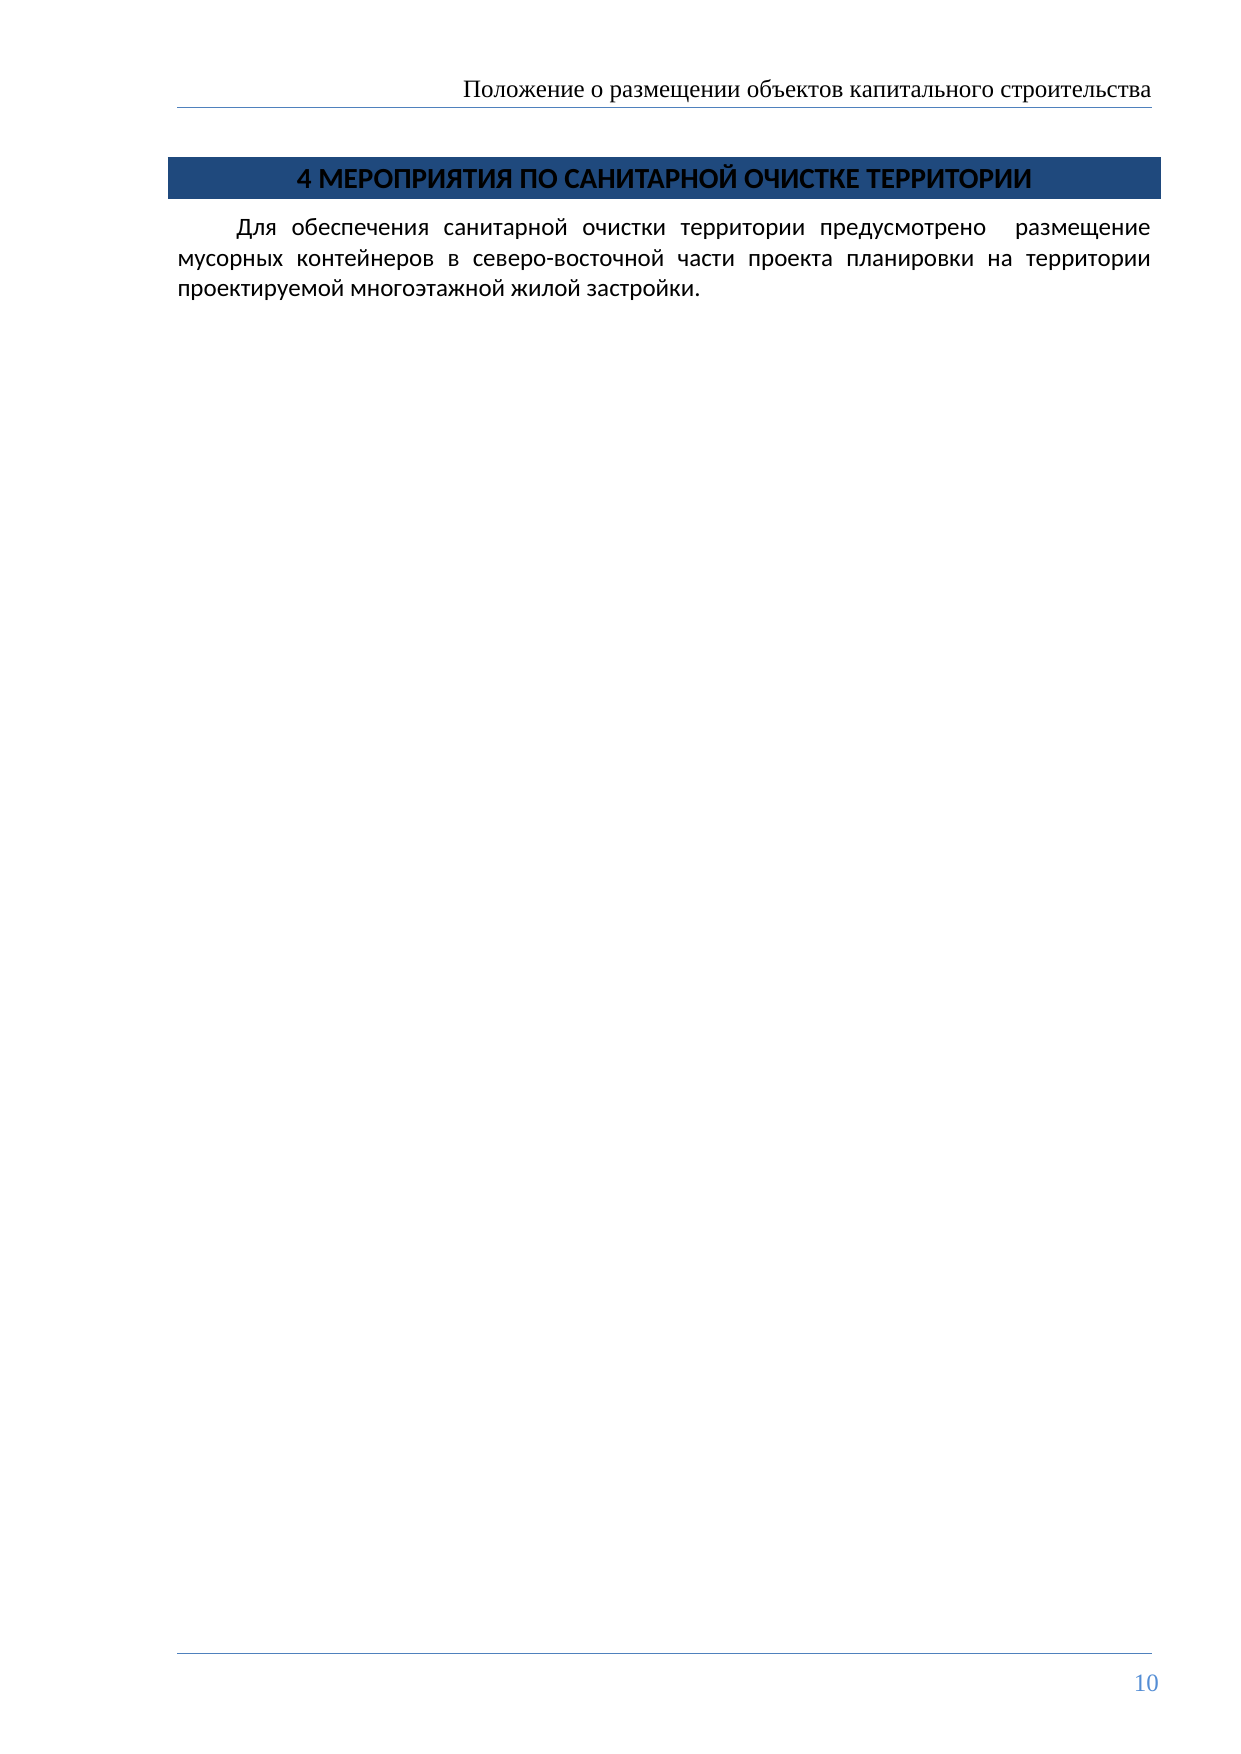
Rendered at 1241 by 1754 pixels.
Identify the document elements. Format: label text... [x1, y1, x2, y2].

text Для обеспечения санитарной очистки территории предусмотрено размещение мусорных контейнеров в северо-восточной части проекта планировки на территории проектируемой многоэтажной жилой застройки. [177, 211, 1152, 303]
subtitle Мероприятия по санитарной очистке территории [169, 158, 1160, 198]
